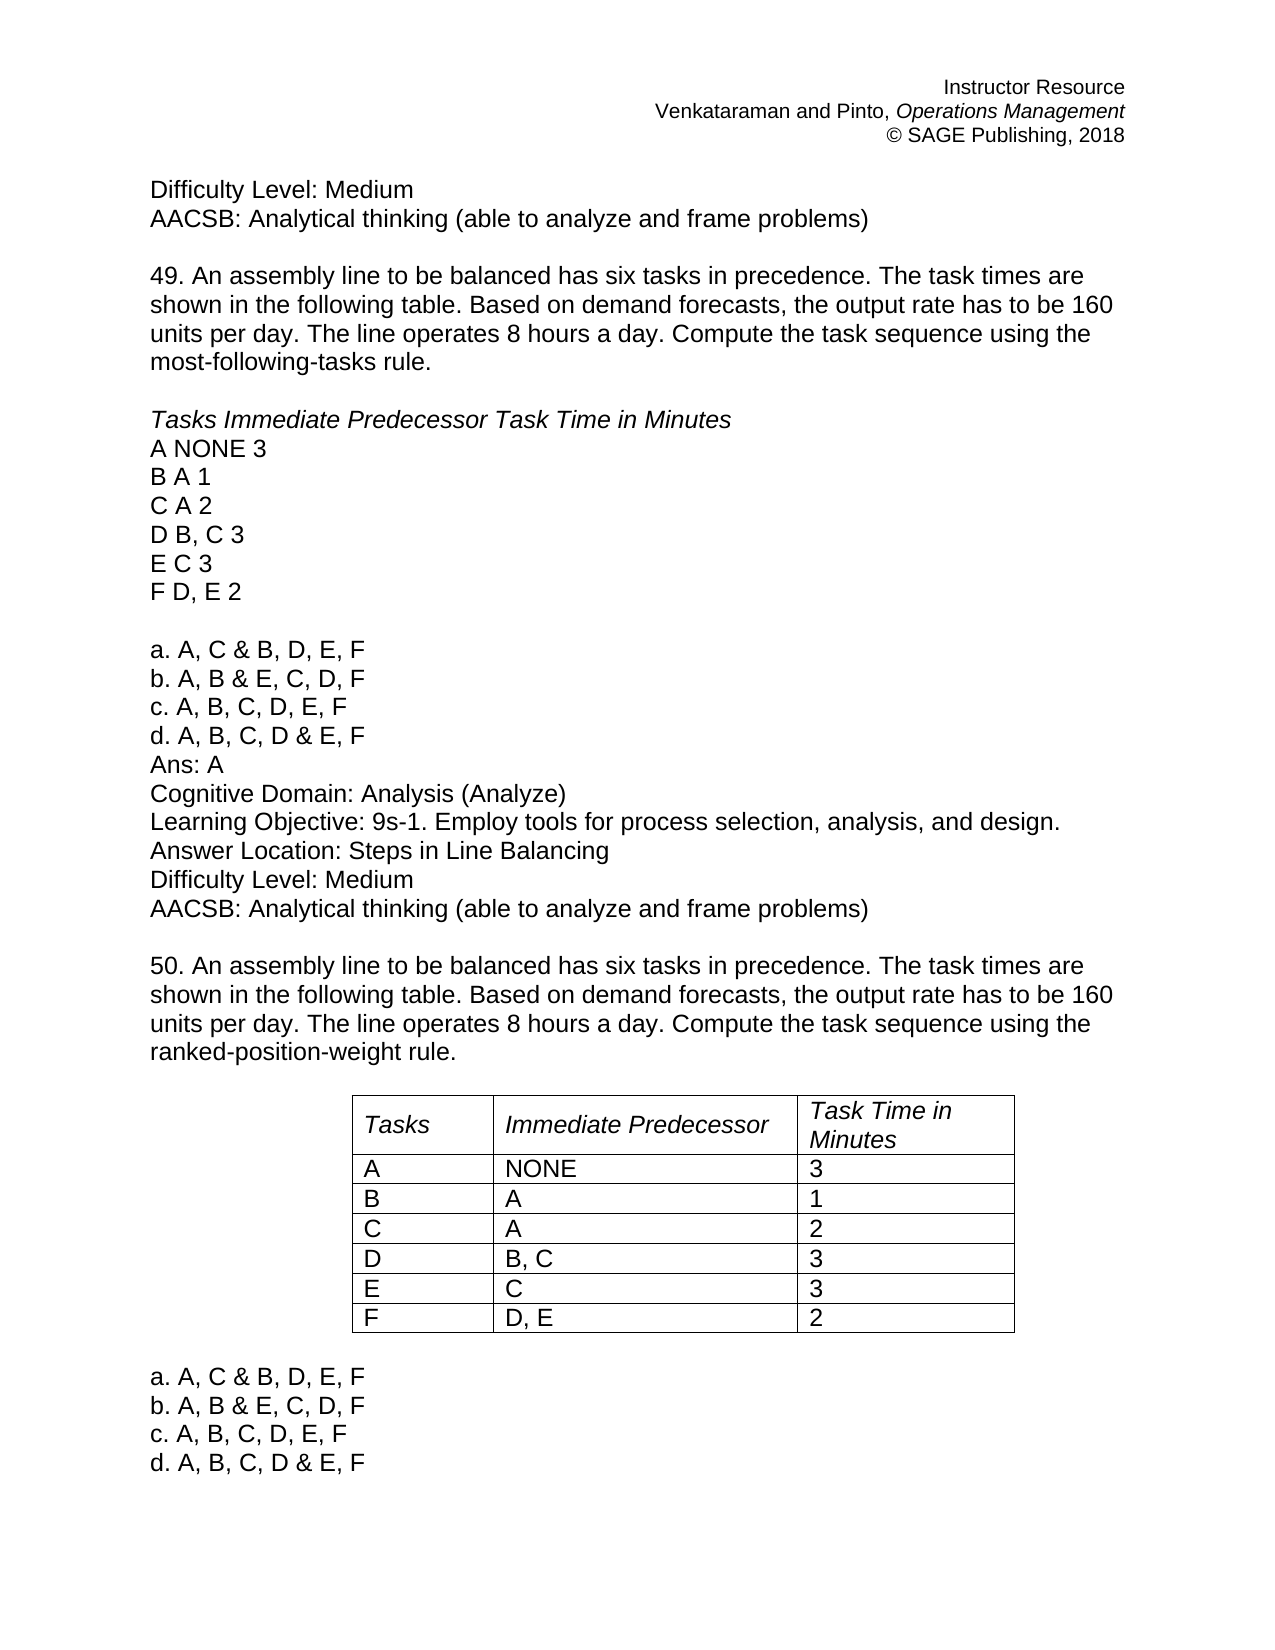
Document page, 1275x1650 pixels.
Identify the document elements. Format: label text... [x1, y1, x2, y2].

text B A 1 [150, 462, 1125, 491]
text Difficulty Level: Medium [150, 175, 1125, 204]
text b. A, B & E, C, D, F [150, 664, 1125, 692]
text Ans: A [150, 750, 1125, 779]
table_cell C [353, 1214, 493, 1243]
table_cell 2 [798, 1214, 1014, 1243]
text A NONE 3 [150, 434, 1125, 462]
table_cell F [353, 1304, 493, 1332]
table_cell 3 [798, 1155, 1014, 1183]
table_header Task Time in Minutes [798, 1096, 1014, 1153]
table_cell 1 [798, 1184, 1014, 1213]
table_cell B, C [494, 1244, 797, 1273]
text Tasks Immediate Predecessor Task Time in Minutes [150, 405, 1125, 434]
text E C 3 [150, 549, 1125, 577]
text 49. An assembly line to be balanced has six tasks in precedence. The task times are shown in the following table. Based on demand forecasts, the output rate has to be 160 units per day. The line operates 8 hours a day. Compute the task sequence using the most-following-tasks rule. [150, 261, 1125, 376]
text a. A, C & B, D, E, F [150, 635, 1125, 664]
text c. A, B, C, D, E, F [150, 692, 1125, 721]
table_header Tasks [353, 1096, 493, 1153]
table_cell B [353, 1184, 493, 1213]
text 50. An assembly line to be balanced has six tasks in precedence. The task times are shown in the following table. Based on demand forecasts, the output rate has to be 160 units per day. The line operates 8 hours a day. Compute the task sequence using the ranked-position-weight rule. [150, 951, 1125, 1066]
text F D, E 2 [150, 577, 1125, 606]
table_cell A [353, 1155, 493, 1183]
text Cognitive Domain: Analysis (Analyze) [150, 779, 1125, 807]
text c. A, B, C, D, E, F [150, 1419, 1125, 1448]
table_cell NONE [494, 1155, 797, 1183]
table_cell 2 [798, 1304, 1014, 1332]
text AACSB: Analytical thinking (able to analyze and frame problems) [150, 204, 1125, 232]
text Difficulty Level: Medium [150, 865, 1125, 894]
table_cell E [353, 1274, 493, 1302]
text C A 2 [150, 491, 1125, 520]
text Learning Objective: 9s-1. Employ tools for process selection, analysis, and design. [150, 807, 1125, 836]
table_cell 3 [798, 1244, 1014, 1273]
table_cell D [353, 1244, 493, 1273]
text Answer Location: Steps in Line Balancing [150, 836, 1125, 865]
text d. A, B, C, D & E, F [150, 1448, 1125, 1477]
text b. A, B & E, C, D, F [150, 1391, 1125, 1419]
table_header Immediate Predecessor [494, 1096, 797, 1153]
text d. A, B, C, D & E, F [150, 721, 1125, 750]
text AACSB: Analytical thinking (able to analyze and frame problems) [150, 894, 1125, 922]
table_cell A [494, 1184, 797, 1213]
table_cell C [494, 1274, 797, 1302]
table_cell D, E [494, 1304, 797, 1332]
table_cell 3 [798, 1274, 1014, 1302]
table_cell A [494, 1214, 797, 1243]
text a. A, C & B, D, E, F [150, 1362, 1125, 1391]
text D B, C 3 [150, 520, 1125, 549]
